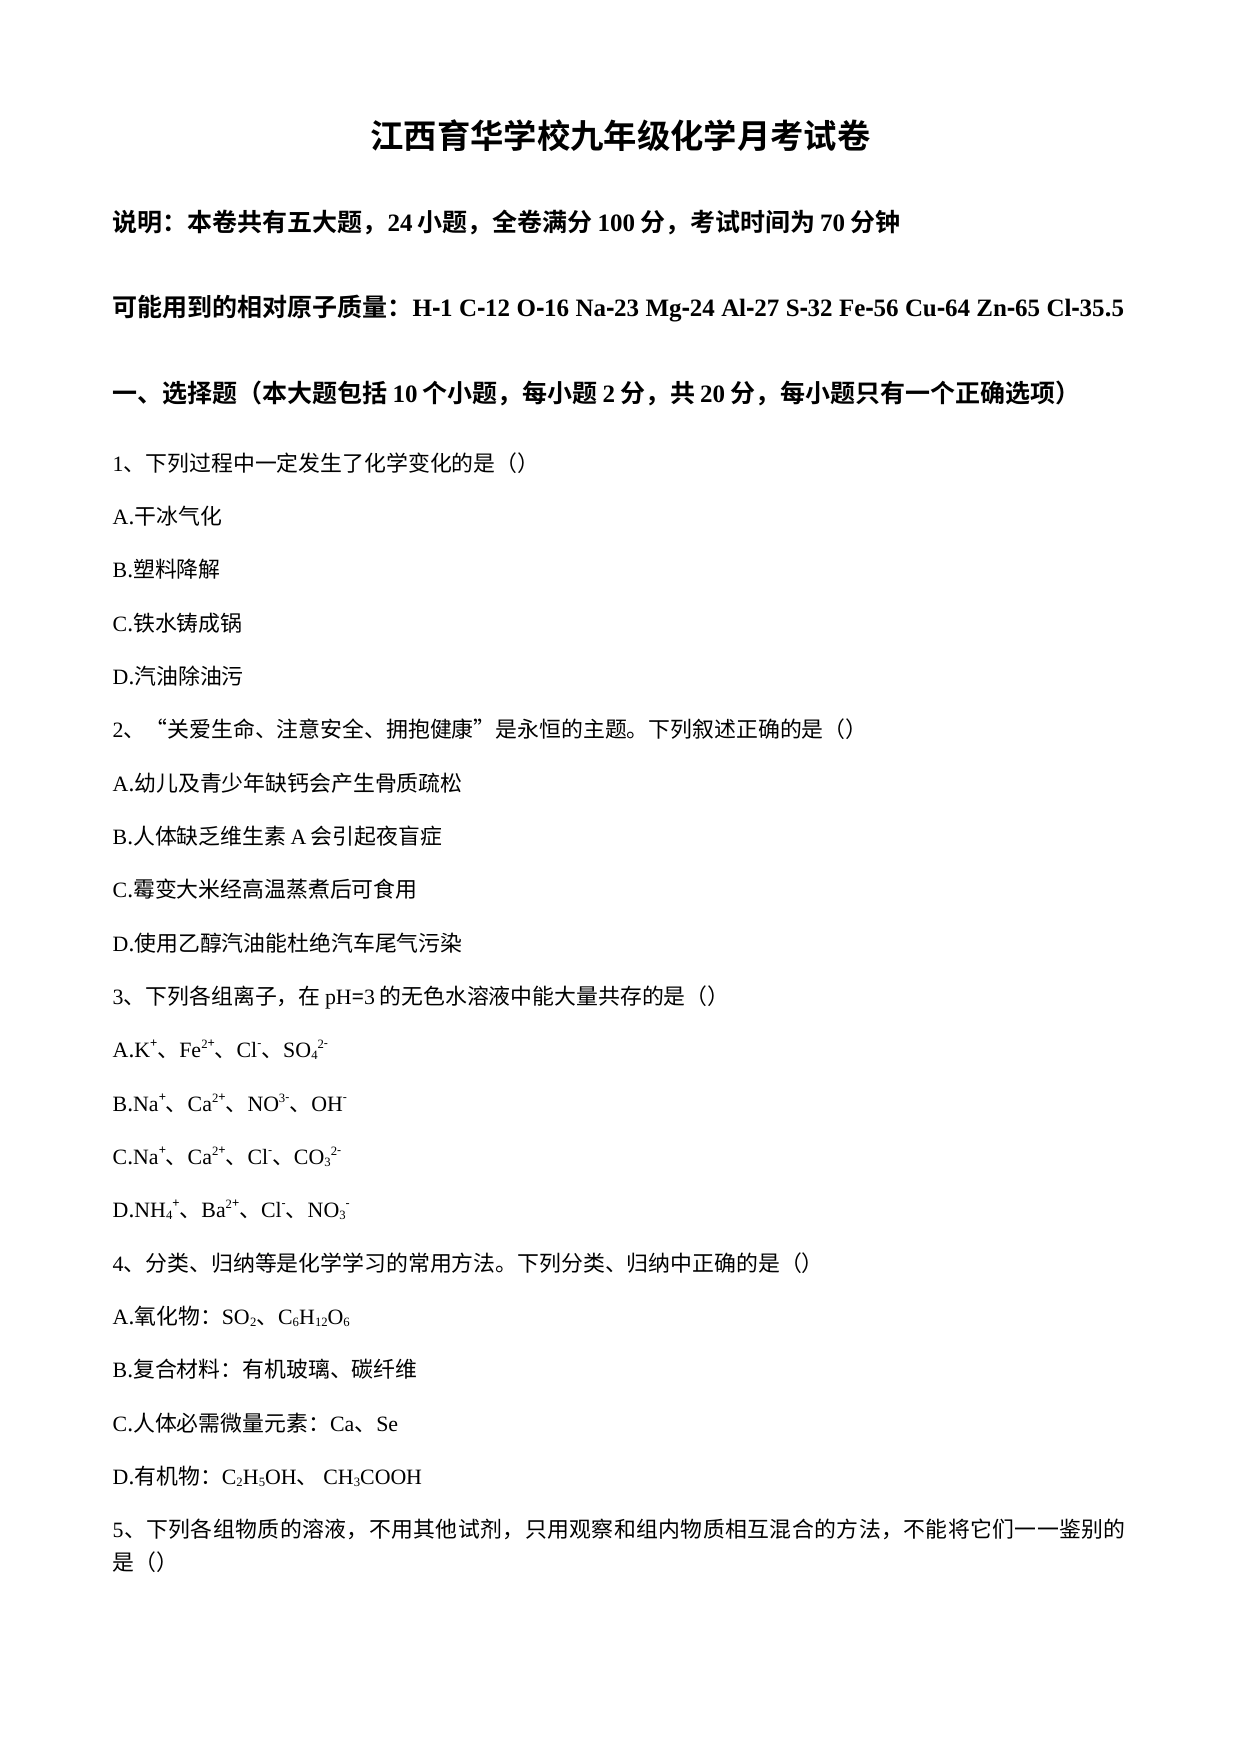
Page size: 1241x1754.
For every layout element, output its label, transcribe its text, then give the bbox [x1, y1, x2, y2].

text 4、分类、归纳等是化学学习的常用方法。下列分类、归纳中正确的是（） [112, 1245, 1128, 1278]
text B.塑料降解 [112, 552, 1128, 584]
text A.干冰气化 [112, 498, 1128, 531]
text D.使用乙醇汽油能杜绝汽车尾气污染 [112, 925, 1128, 958]
text C.人体必需微量元素：Ca、Se [112, 1405, 1128, 1438]
text A.氧化物：SO2、C6H12O6 [112, 1298, 1128, 1331]
text 2、“关爱生命、注意安全、拥抱健康”是永恒的主题。下列叙述正确的是（） [112, 712, 1128, 744]
text 说明：本卷共有五大题，24小题，全卷满分100分，考试时间为70分钟 [112, 188, 1128, 253]
text 可能用到的相对原子质量：H-1 C-12 O-16 Na-23 Mg-24 Al-27 S-32 Fe-56 Cu-64 Zn-65 Cl-35.5 [112, 273, 1128, 338]
text 5、下列各组物质的溶液，不用其他试剂，只用观察和组内物质相互混合的方法，不能将它们一一鉴别的是（） [112, 1512, 1128, 1577]
text B.人体缺乏维生素A会引起夜盲症 [112, 818, 1128, 851]
text B.Na+、Ca2+、NO3-、OH- [112, 1085, 1128, 1118]
text C.铁水铸成锅 [112, 605, 1128, 638]
text 一、选择题（本大题包括10个小题，每小题2分，共20分，每小题只有一个正确选项） [112, 359, 1128, 424]
text C.霉变大米经高温蒸煮后可食用 [112, 872, 1128, 904]
text 江西育华学校九年级化学月考试卷 [112, 102, 1128, 167]
text 3、下列各组离子，在pH=3的无色水溶液中能大量共存的是（） [112, 978, 1128, 1011]
text A.幼儿及青少年缺钙会产生骨质疏松 [112, 765, 1128, 798]
text D.汽油除油污 [112, 658, 1128, 691]
text D.有机物：C2H5OH、 CH3COOH [112, 1458, 1128, 1491]
text 1、下列过程中一定发生了化学变化的是（） [112, 445, 1128, 478]
text B.复合材料：有机玻璃、碳纤维 [112, 1352, 1128, 1384]
text D.NH4+、Ba2+、Cl-、NO3- [112, 1192, 1128, 1224]
text C.Na+、Ca2+、Cl-、CO32- [112, 1138, 1128, 1171]
text A.K+、Fe2+、Cl-、SO42- [112, 1032, 1128, 1064]
